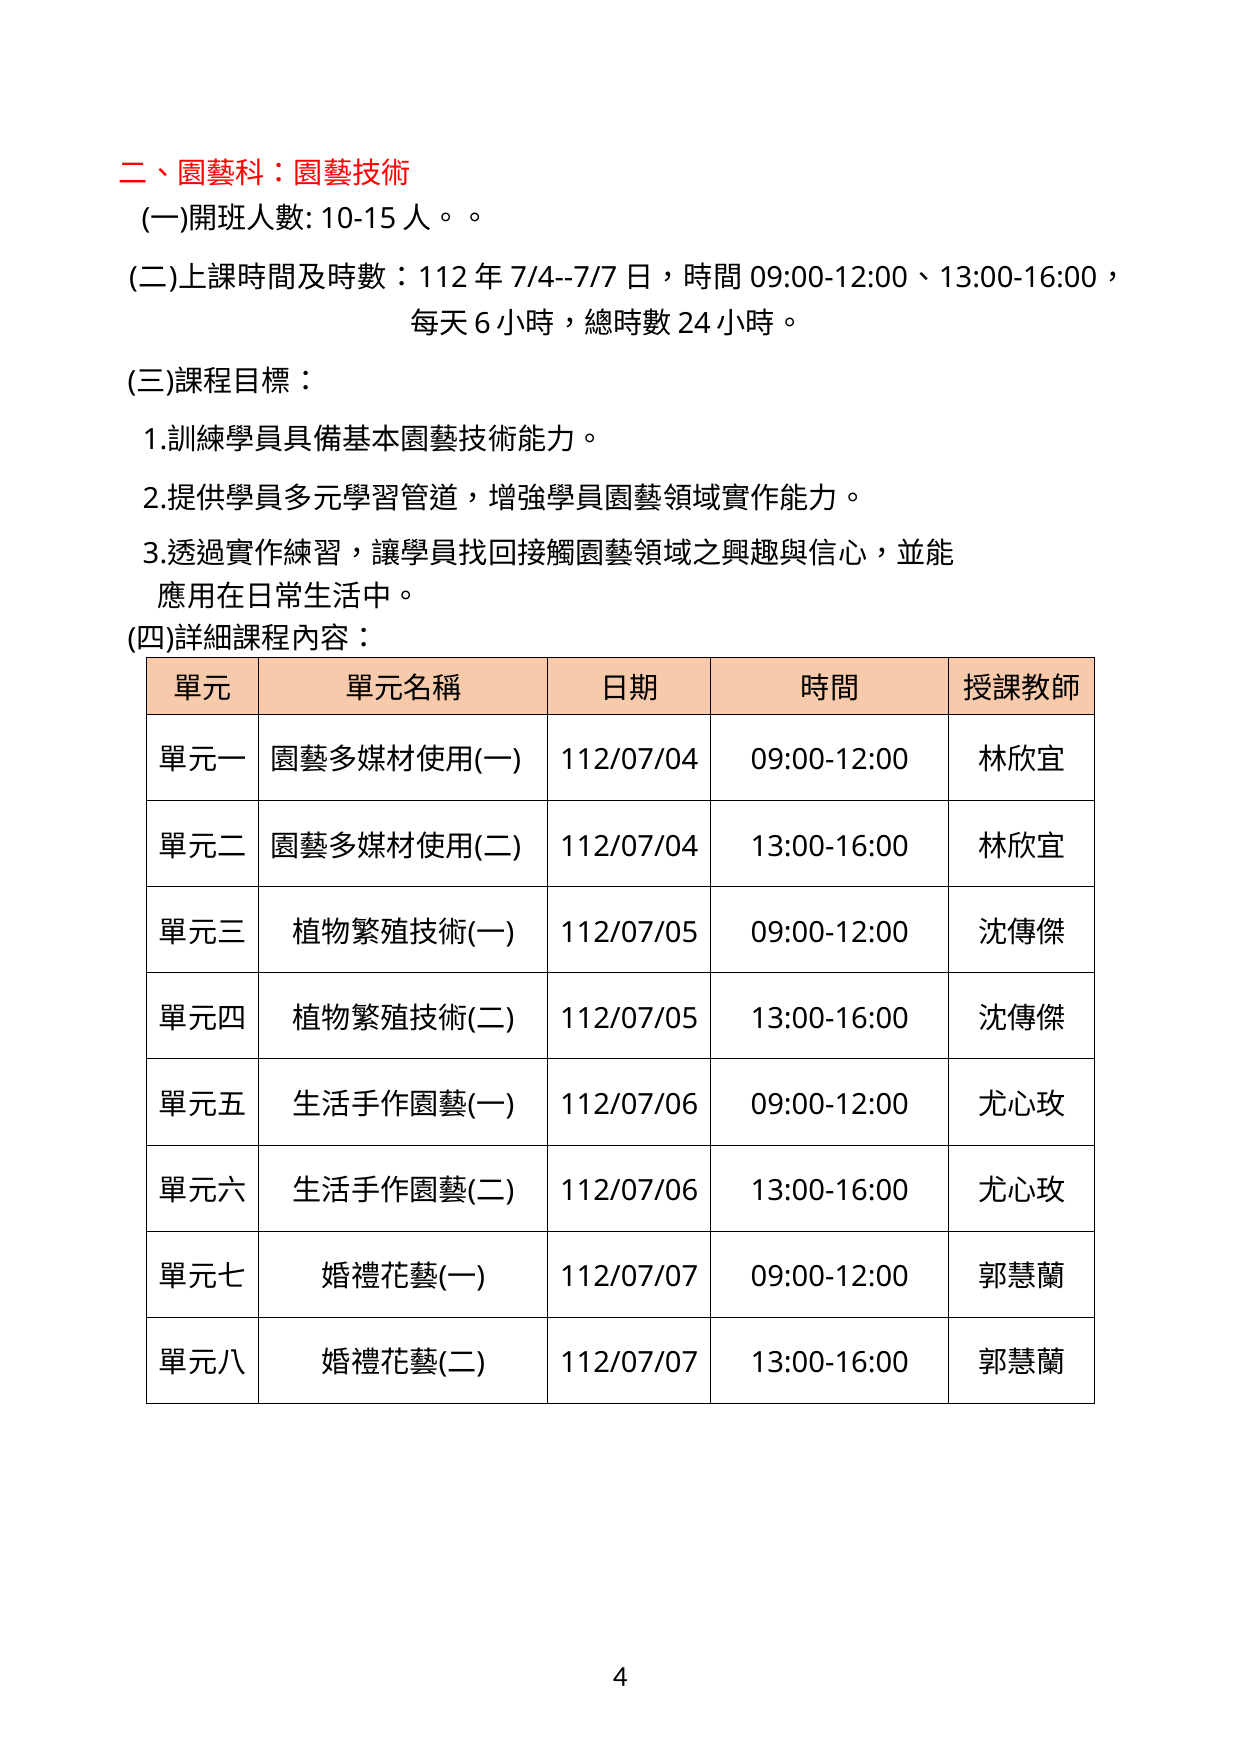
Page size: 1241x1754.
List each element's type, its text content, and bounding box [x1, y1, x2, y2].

table_cell 112/07/07 [548, 1318, 710, 1403]
table_cell 沈傳傑 [949, 973, 1094, 1058]
text (三)課程目標： [112, 355, 1128, 401]
table_cell 園藝多媒材使用(二) [259, 801, 547, 886]
table_cell 郭慧蘭 [949, 1232, 1094, 1317]
table_cell 生活手作園藝(二) [259, 1146, 547, 1231]
table_header 單元 [147, 658, 258, 714]
table_cell 13:00-16:00 [711, 973, 948, 1058]
table_cell 112/07/04 [548, 801, 710, 886]
text 應用在日常生活中。 [112, 572, 1128, 614]
table_cell 13:00-16:00 [711, 801, 948, 886]
table_cell 112/07/07 [548, 1232, 710, 1317]
table_cell 單元七 [147, 1232, 258, 1317]
table_cell 單元八 [147, 1318, 258, 1403]
table_cell 林欣宜 [949, 715, 1094, 800]
table_cell 園藝多媒材使用(一) [259, 715, 547, 800]
table_cell 林欣宜 [949, 801, 1094, 886]
table_cell 婚禮花藝(二) [259, 1318, 547, 1403]
table_cell 112/07/06 [548, 1146, 710, 1231]
table_cell 植物繁殖技術(一) [259, 887, 547, 972]
table_cell 單元六 [147, 1146, 258, 1231]
table_cell 09:00-12:00 [711, 715, 948, 800]
table_cell 13:00-16:00 [711, 1146, 948, 1231]
table_cell 112/07/05 [548, 973, 710, 1058]
text 二、園藝科：園藝技術 [112, 150, 1128, 192]
table_header 授課教師 [949, 658, 1094, 714]
table_cell 植物繁殖技術(二) [259, 973, 547, 1058]
table_cell 112/07/04 [548, 715, 710, 800]
table_cell 13:00-16:00 [711, 1318, 948, 1403]
table_cell 沈傳傑 [949, 887, 1094, 972]
table_cell 婚禮花藝(一) [259, 1232, 547, 1317]
table_cell 112/07/06 [548, 1059, 710, 1144]
table_cell 生活手作園藝(一) [259, 1059, 547, 1144]
text 3.透過實作練習，讓學員找回接觸園藝領域之興趣與信心，並能 [112, 530, 1128, 572]
table_header 日期 [548, 658, 710, 714]
text 2.提供學員多元學習管道，增強學員園藝領域實作能力。 [112, 471, 1128, 517]
table_cell 尤心玫 [949, 1146, 1094, 1231]
text (四)詳細課程內容： [112, 614, 1128, 657]
table_cell 09:00-12:00 [711, 1059, 948, 1144]
table_cell 單元二 [147, 801, 258, 886]
table_header 單元名稱 [259, 658, 547, 714]
table_cell 單元三 [147, 887, 258, 972]
table_cell 郭慧蘭 [949, 1318, 1094, 1403]
table_cell 09:00-12:00 [711, 887, 948, 972]
table_header 時間 [711, 658, 948, 714]
text (一)開班人數: 10-15人。。 [112, 192, 1128, 238]
table_cell 09:00-12:00 [711, 1232, 948, 1317]
table_cell 112/07/05 [548, 887, 710, 972]
table_cell 單元一 [147, 715, 258, 800]
text 1.訓練學員具備基本園藝技術能力。 [112, 413, 1128, 459]
text (二)上課時間及時數：112年7/4--7/7日，時間09:00-12:00、13:00-16:00，每天6小時，總時數24小時。 [112, 251, 1128, 342]
table_cell 單元四 [147, 973, 258, 1058]
table_cell 單元五 [147, 1059, 258, 1144]
table_cell 尤心玫 [949, 1059, 1094, 1144]
